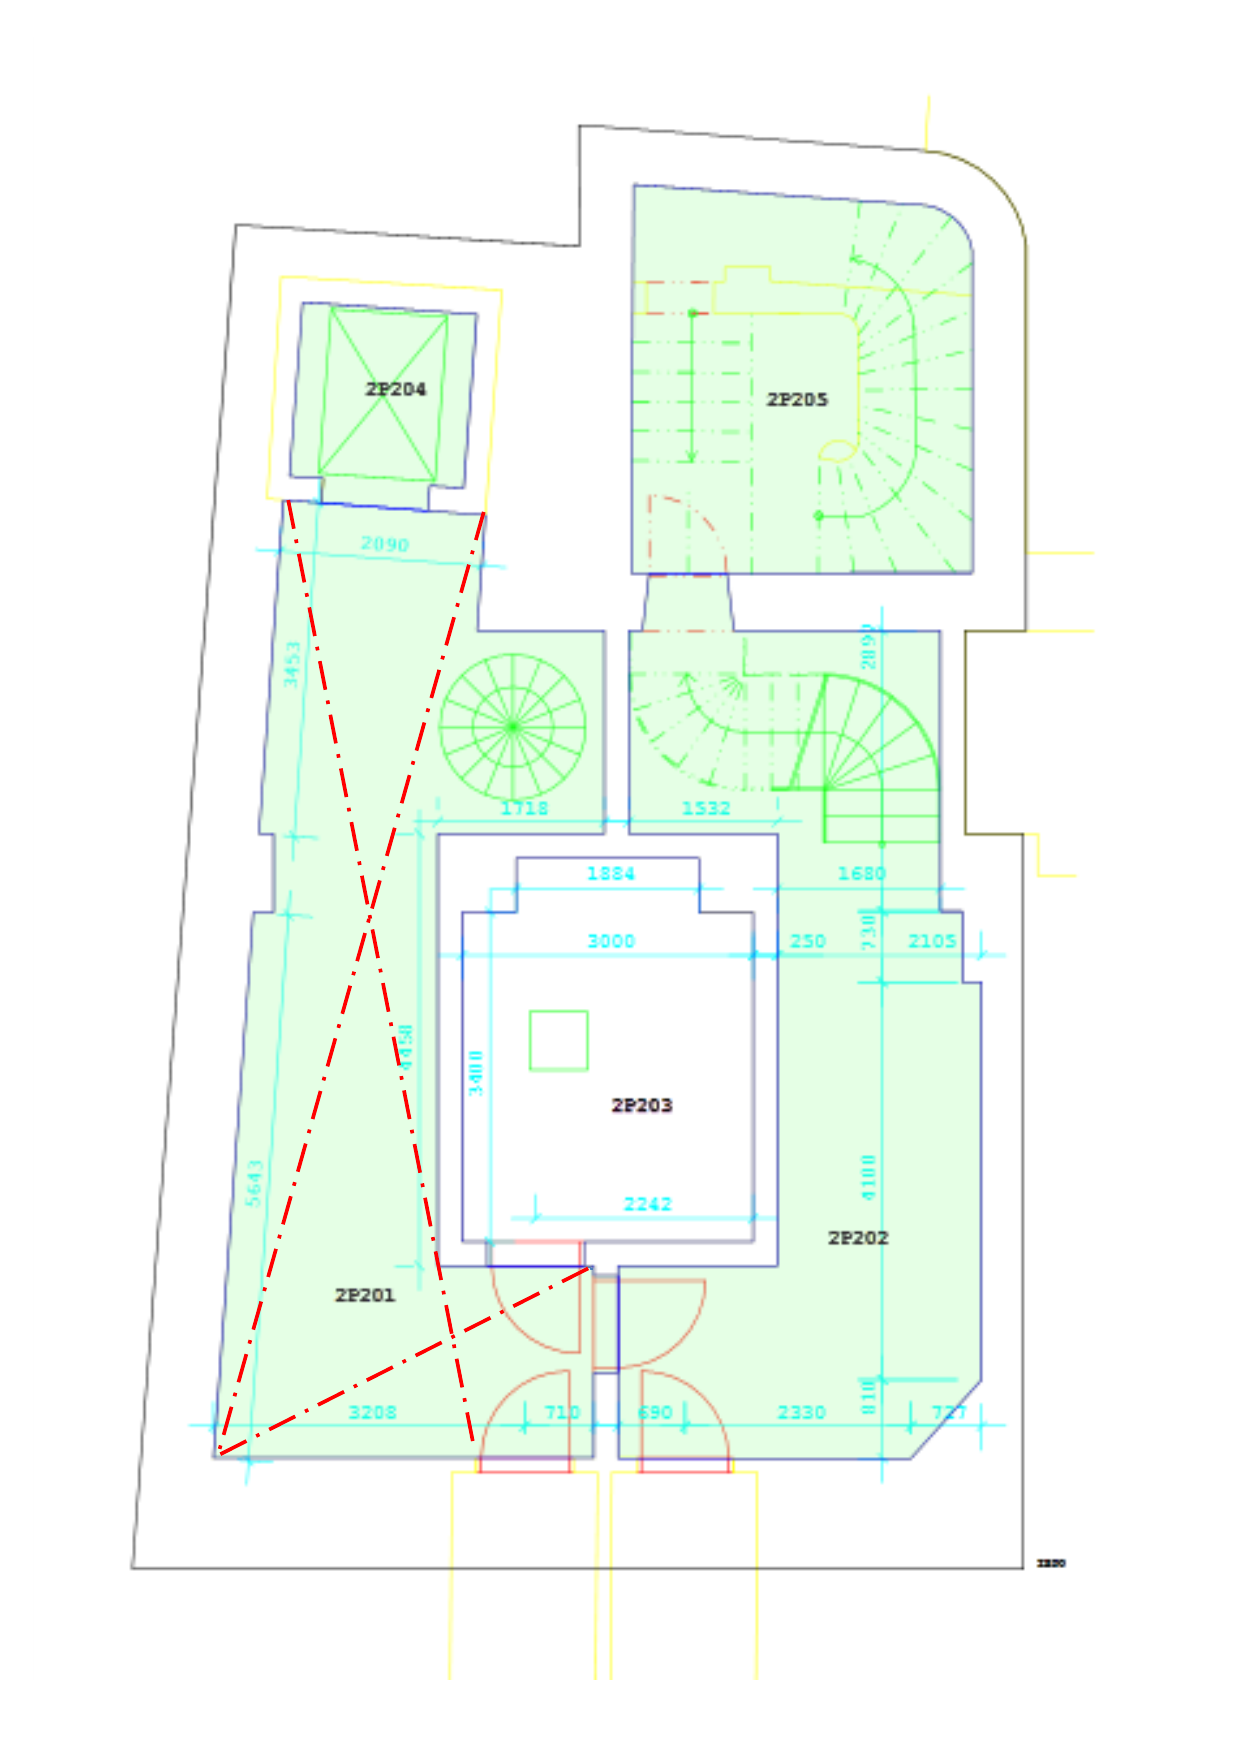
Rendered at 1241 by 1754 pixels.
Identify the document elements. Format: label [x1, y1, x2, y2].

picture [32, 37, 1163, 1680]
